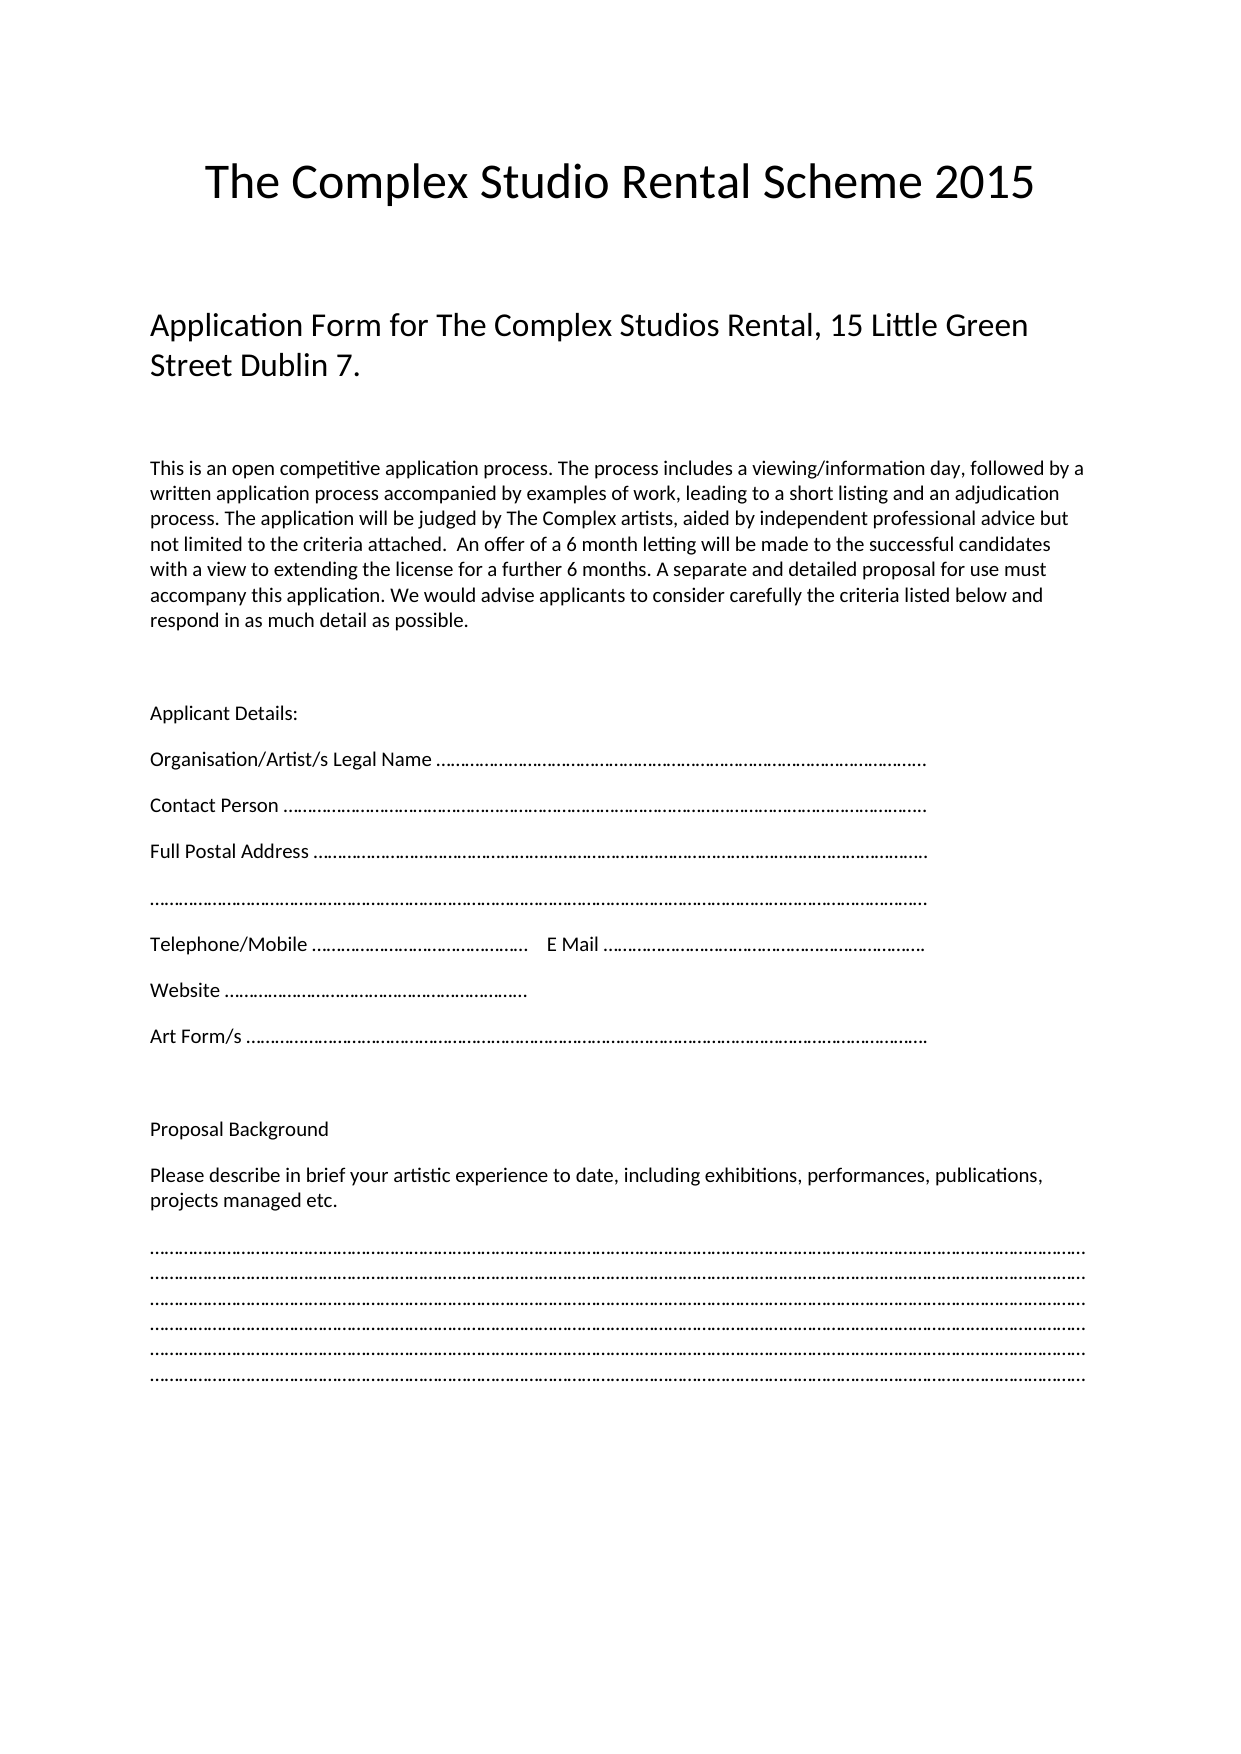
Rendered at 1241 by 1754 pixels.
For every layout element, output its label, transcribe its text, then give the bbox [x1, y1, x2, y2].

text This is an open competitive application process. The process includes a viewing/information day, followed by a written application process accompanied by examples of work, leading to a short listing and an adjudication process. The application will be judged by The Complex artists, aided by independent professional advice but not limited to the criteria attached. An offer of a 6 month letting will be made to the successful candidates with a view to extending the license for a further 6 months. A separate and detailed proposal for use must accompany this application. We would advise applicants to consider carefully the criteria listed below and respond in as much detail as possible. [150, 455, 1090, 633]
text Applicant Details: [150, 700, 1090, 725]
text ……………………………………………………………………………………………………………………………………………… [150, 885, 1090, 910]
text Art Form/s ……………………………………………………………………………………………………………………………. [150, 1023, 1090, 1049]
text The Complex Studio Rental Scheme 2015 [150, 150, 1090, 211]
text Application Form for The Complex Studios Rental, 15 Little Green Street Dublin 7. [150, 303, 1090, 385]
text Please describe in brief your artistic experience to date, including exhibitions, performances, publications, projects managed etc. [150, 1162, 1090, 1213]
text Contact Person …………………………………………………………………………………………………………………….. [150, 792, 1090, 818]
text Full Postal Address ……………………………………………………………………………………………………………….. [150, 838, 1090, 864]
text Proposal Background [150, 1116, 1090, 1141]
text Organisation/Artist/s Legal Name ………………………………………………………………………………………... [150, 746, 1090, 771]
text Website ……………………………………………………… [150, 977, 1090, 1003]
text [150, 1234, 1090, 1386]
text Telephone/Mobile ……………………………………… E Mail …………………………………………………………. [150, 931, 1090, 956]
